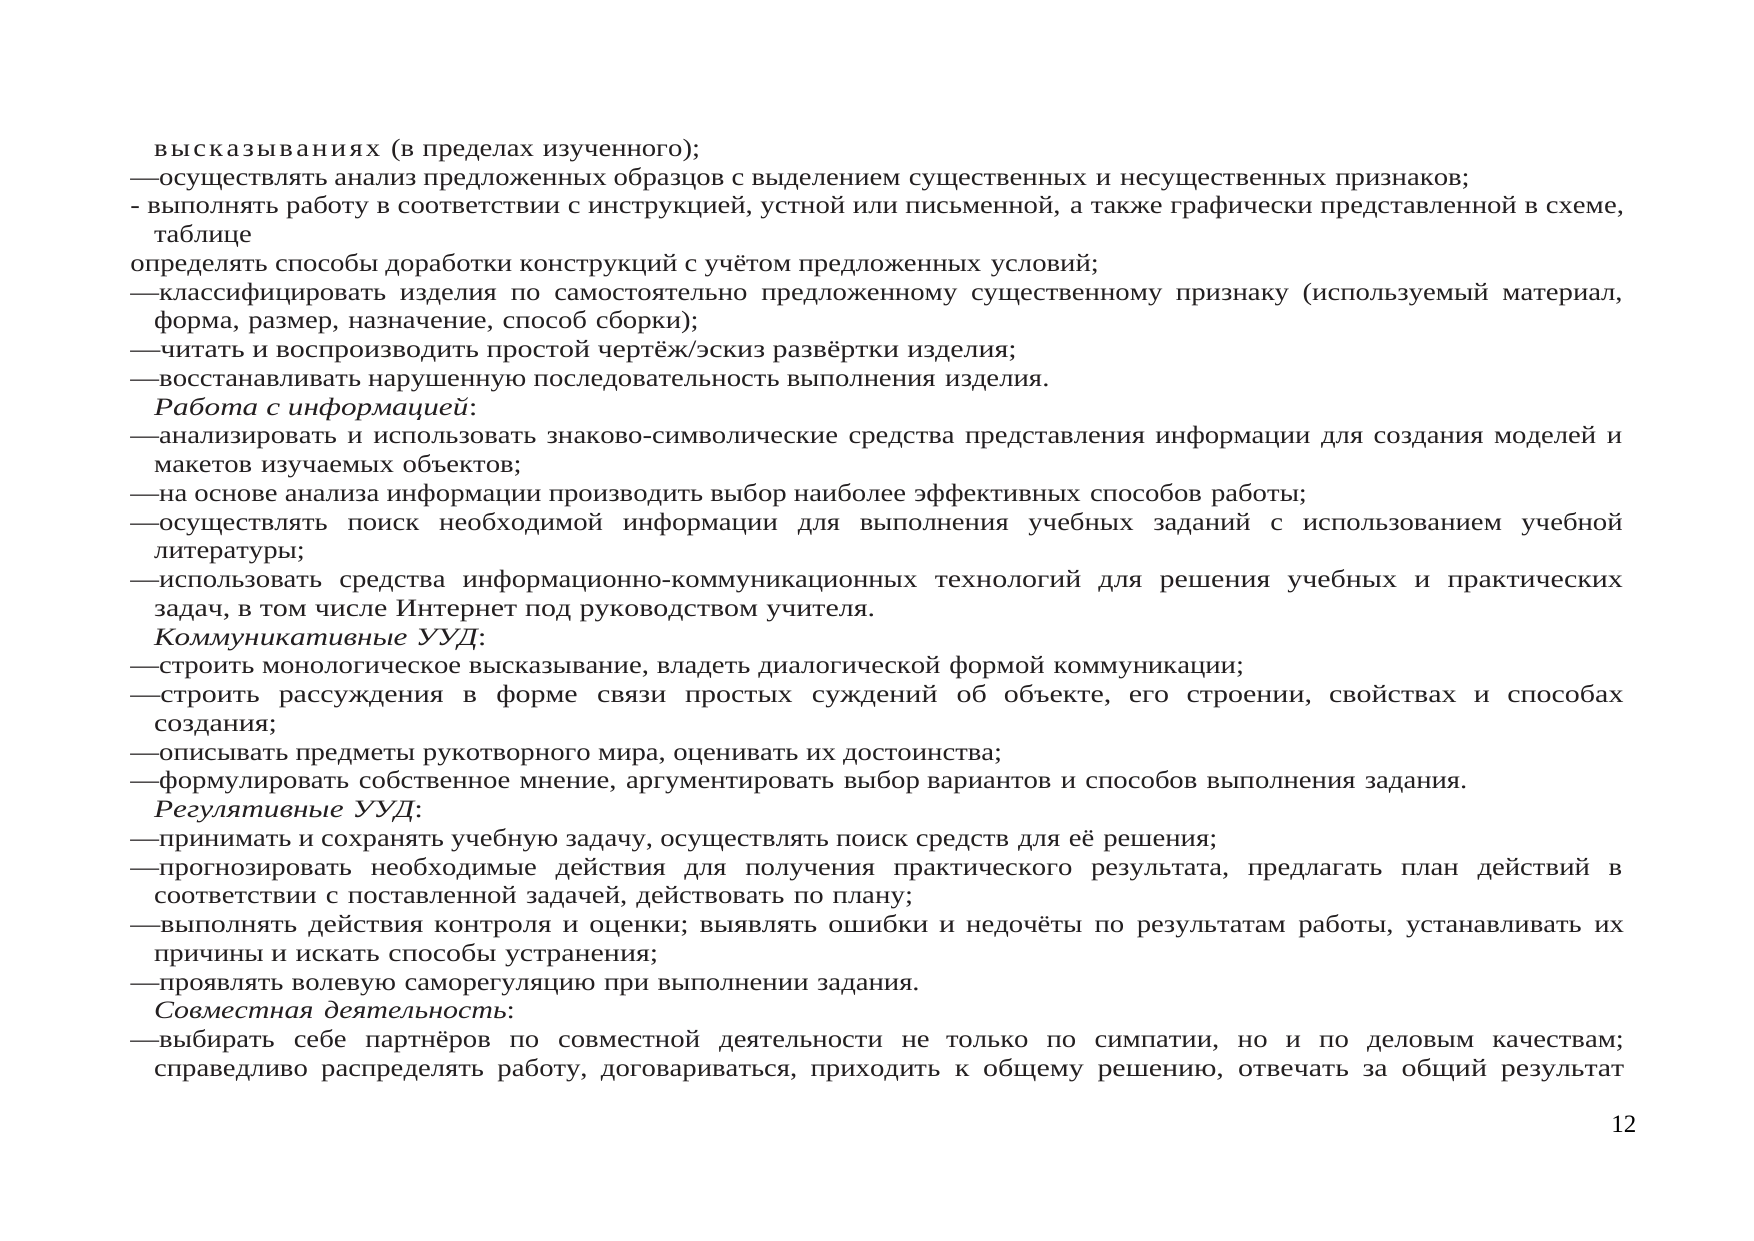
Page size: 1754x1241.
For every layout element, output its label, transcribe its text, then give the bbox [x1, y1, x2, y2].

text —использовать средства информационно-коммуникационных технологий для решения учебных и практических задач, в том числе Интернет под руководством учителя. [130, 564, 1624, 622]
text —осуществлять анализ предложенных образцов с выделением существенных и несущественных признаков; [130, 162, 1624, 190]
text —анализировать и использовать знаково-символические средства представления информации для создания моделей и макетов изучаемых объектов; [130, 420, 1624, 478]
text —принимать и сохранять учебную задачу, осуществлять поиск средств для её решения; [130, 823, 1624, 852]
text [130, 1024, 1624, 1082]
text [130, 133, 1624, 162]
text - выполнять работу в соответствии с инструкцией, устной или письменной, а также графически представленной в схеме, таблице [130, 190, 1624, 248]
text —восстанавливать нарушенную последовательность выполнения изделия. [130, 363, 1624, 392]
text определять способы доработки конструкций с учётом предложенных условий; [130, 248, 1624, 277]
text Коммуникативные УУД: [154, 622, 1636, 650]
text —строить рассуждения в форме связи простых суждений об объекте, его строении, свойствах и способах создания; [130, 679, 1624, 737]
text —читать и воспроизводить простой чертёж/эскиз развёртки изделия; [130, 334, 1624, 363]
text —проявлять волевую саморегуляцию при выполнении задания. [130, 967, 1636, 995]
text —прогнозировать необходимые действия для получения практического результата, предлагать план действий в соответствии с поставленной задачей, действовать по плану; [130, 852, 1624, 909]
text —выполнять действия контроля и оценки; выявлять ошибки и недочёты по результатам работы, устанавливать их причины и искать способы устранения; [130, 909, 1624, 967]
text Совместная деятельность: [154, 995, 1636, 1024]
text —строить монологическое высказывание, владеть диалогической формой коммуникации; [130, 650, 1624, 679]
text —осуществлять поиск необходимой информации для выполнения учебных заданий с использованием учебной литературы; [130, 507, 1624, 564]
text —на основе анализа информации производить выбор наиболее эффективных способов работы; [130, 478, 1624, 507]
text —формулировать собственное мнение, аргументировать выбор вариантов и способов выполнения задания. [130, 765, 1624, 794]
text Работа с информацией: [154, 392, 1636, 420]
text —описывать предметы рукотворного мира, оценивать их достоинства; [130, 737, 1624, 765]
text Регулятивные УУД: [154, 794, 1636, 823]
text —классифицировать изделия по самостоятельно предложенному существенному признаку (используемый материал, форма, размер, назначение, способ сборки); [130, 277, 1624, 334]
